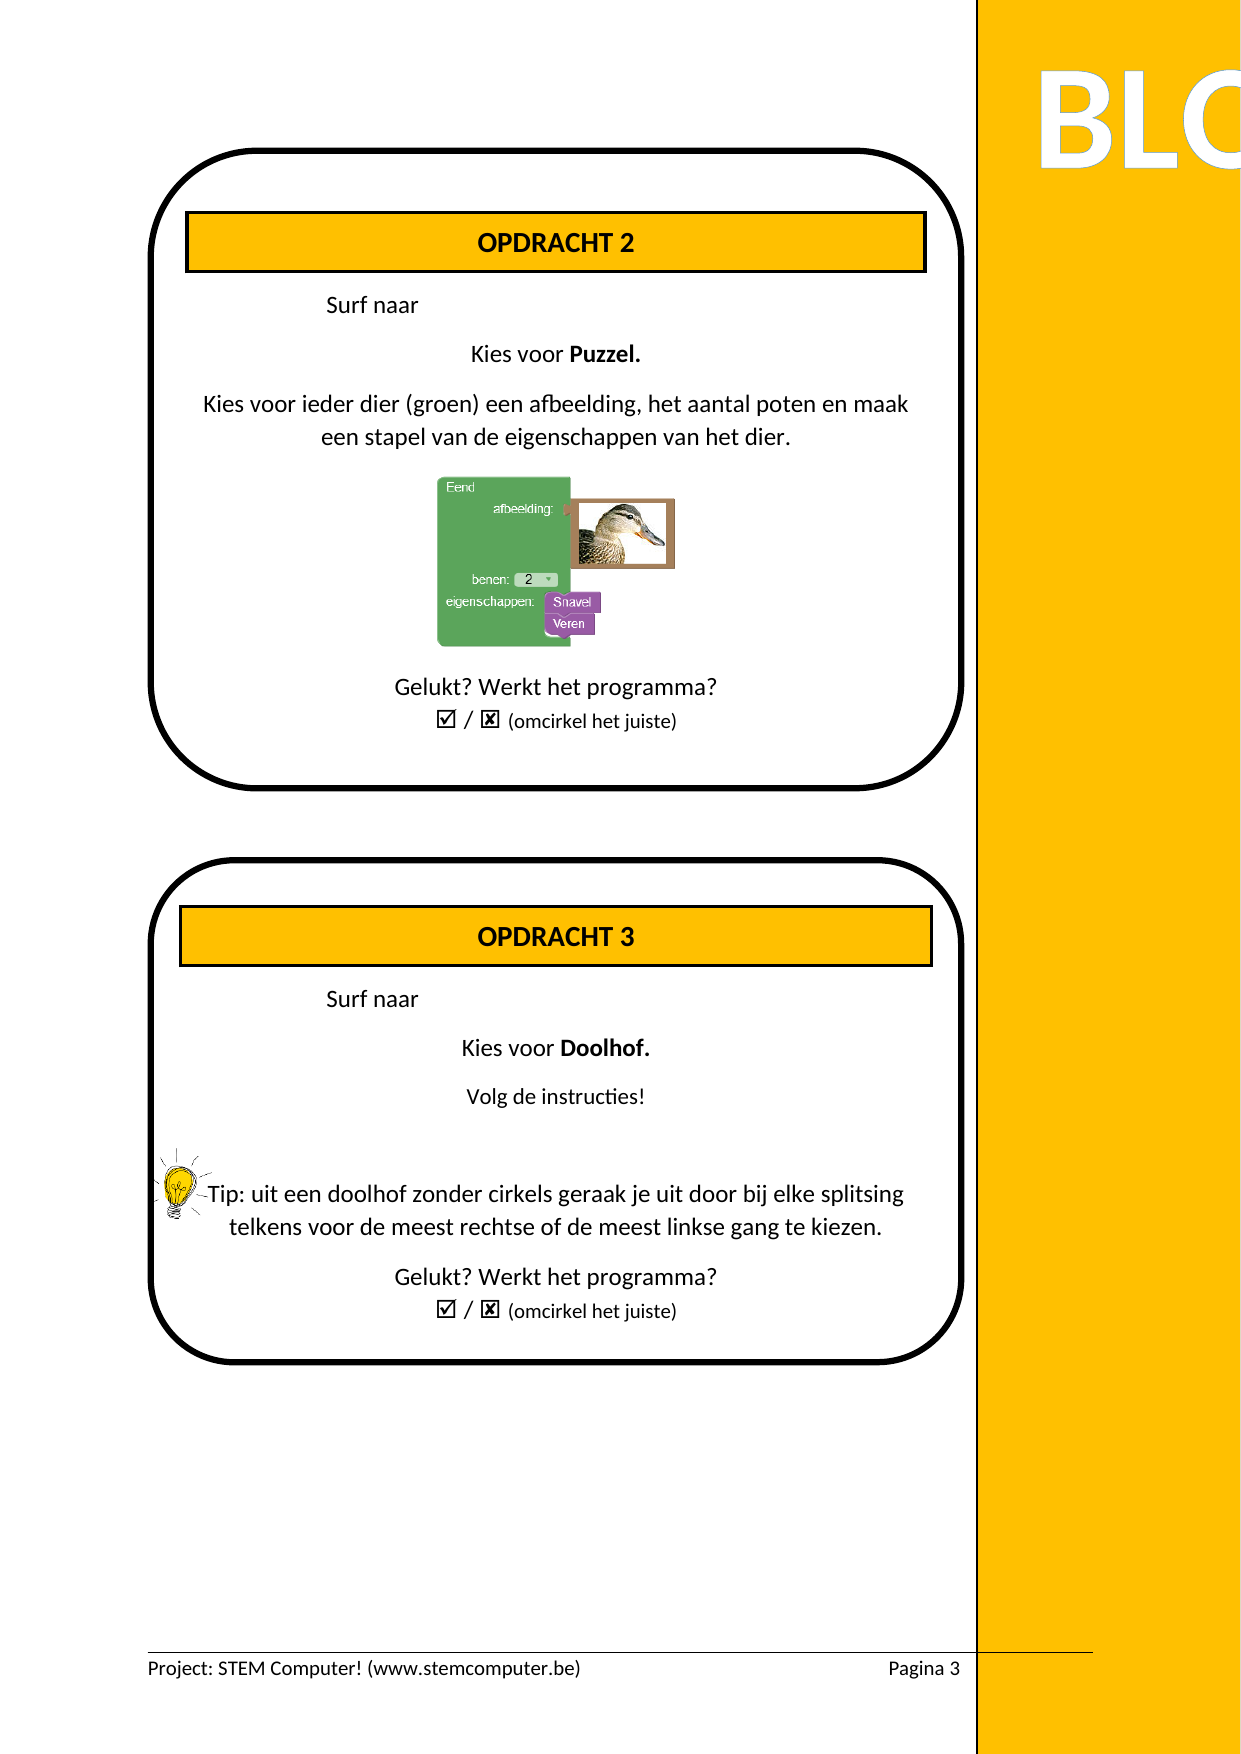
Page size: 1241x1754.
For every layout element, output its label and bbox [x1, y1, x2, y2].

picture [429, 470, 683, 653]
picture [119, 1140, 238, 1221]
